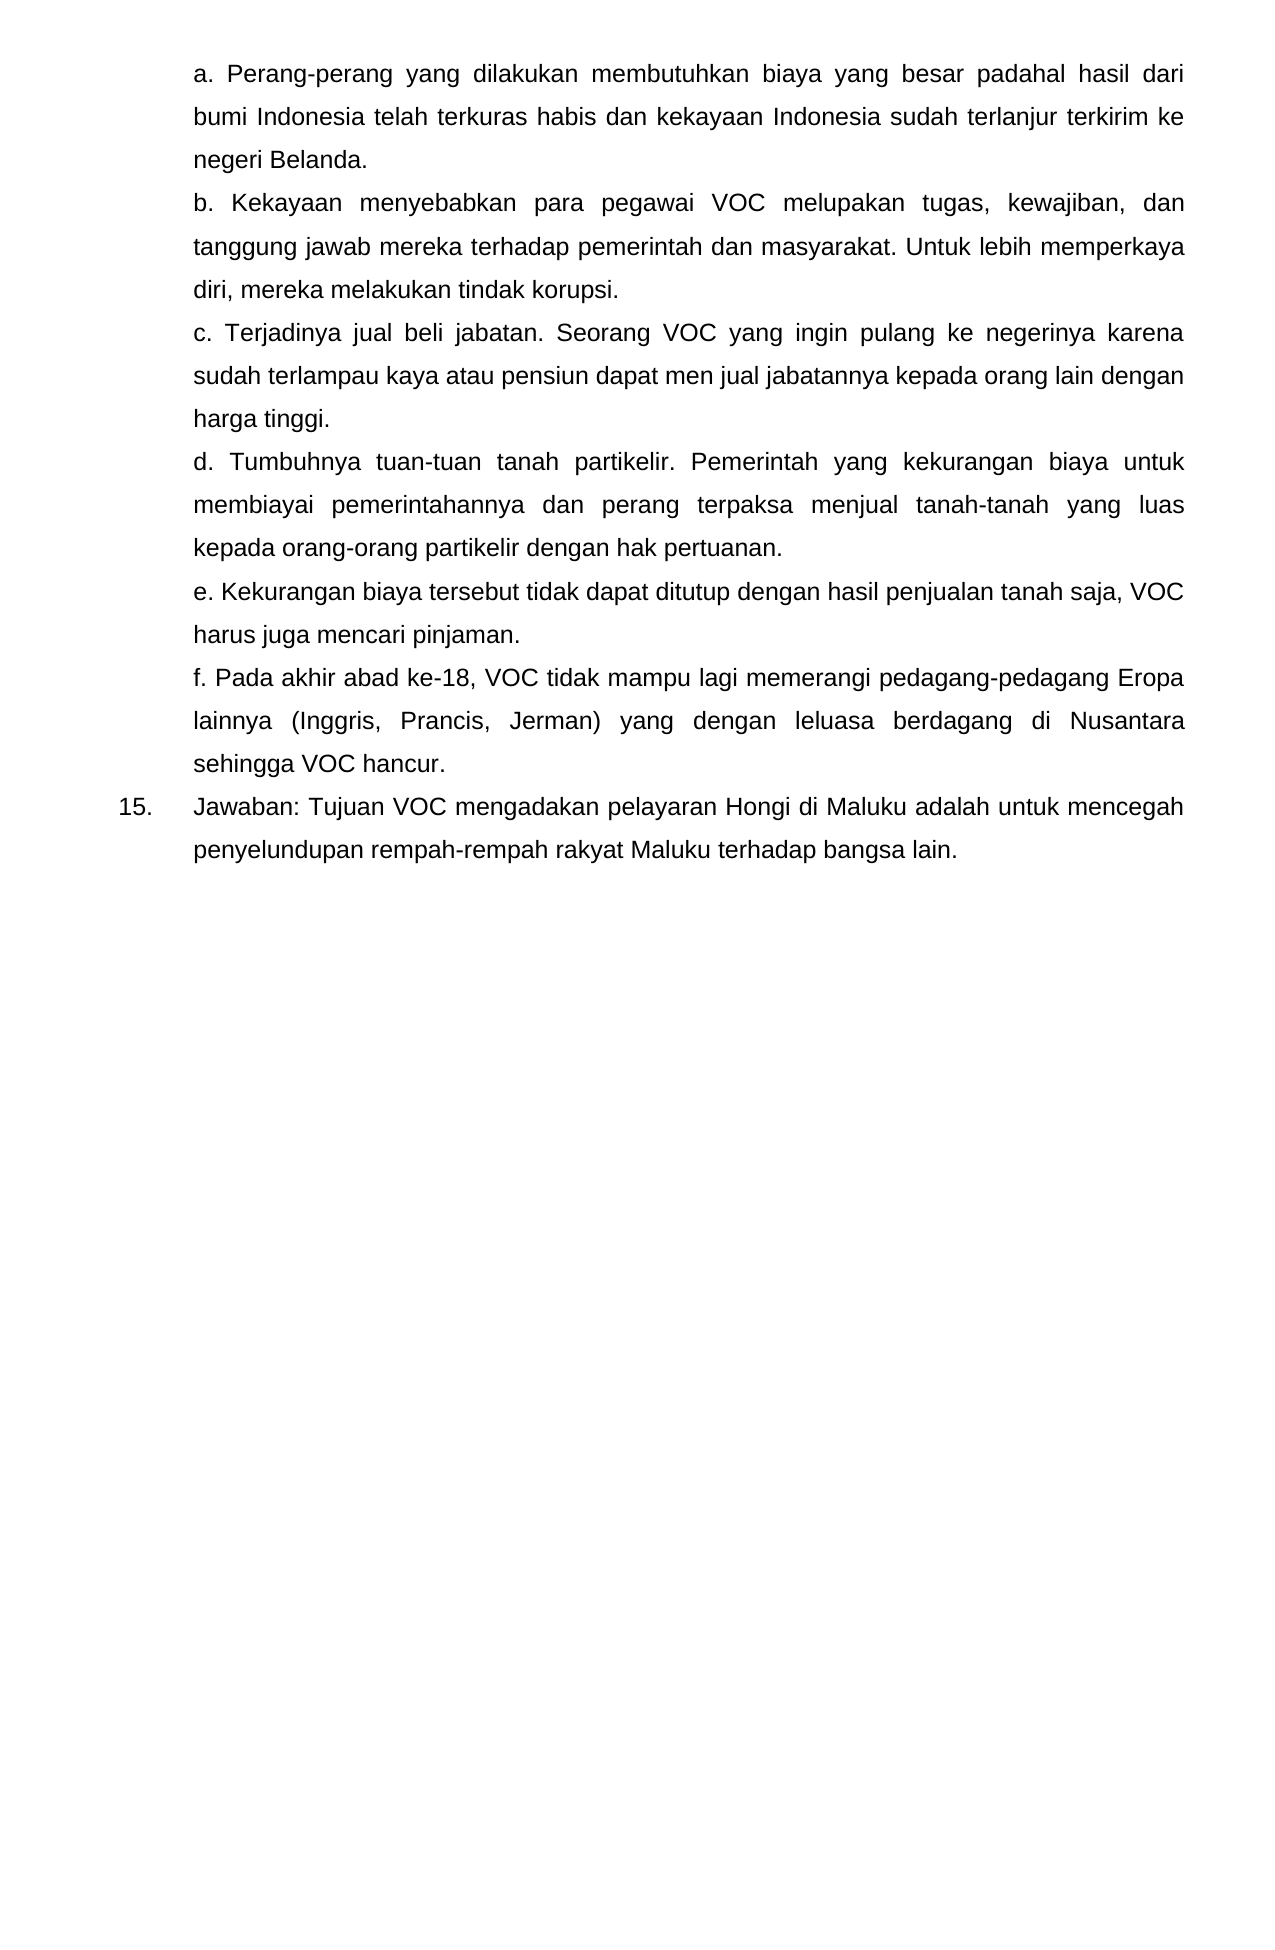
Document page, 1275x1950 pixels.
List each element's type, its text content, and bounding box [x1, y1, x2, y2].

text d. Tumbuhnya tuan-tuan tanah partikelir. Pemerintah yang kekurangan biaya untuk membiayai pemerintahannya dan perang terpaksa menjual tanah-tanah yang luas kepada orang-orang partikelir dengan hak pertuanan. [118, 447, 1186, 562]
text b. Kekayaan menyebabkan para pegawai VOC melupakan tugas, kewajiban, dan tanggung jawab mereka terhadap pemerintah dan masyarakat. Untuk lebih memperkaya diri, mereka melakukan tindak korupsi. [118, 188, 1186, 303]
text a. Perang-perang yang dilakukan membutuhkan biaya yang besar padahal hasil dari bumi Indonesia telah terkuras habis dan kekayaan Indonesia sudah terlanjur terkirim ke negeri Belanda. [118, 59, 1186, 174]
text c. Terjadinya jual beli jabatan. Seorang VOC yang ingin pulang ke negerinya karena sudah terlampau kaya atau pensiun dapat men jual jabatannya kepada orang lain dengan harga tinggi. [118, 318, 1186, 433]
text e. Kekurangan biaya tersebut tidak dapat ditutup dengan hasil penjualan tanah saja, VOC harus juga mencari pinjaman. [118, 577, 1186, 648]
text f. Pada akhir abad ke-18, VOC tidak mampu lagi memerangi pedagang-pedagang Eropa lainnya (Inggris, Prancis, Jerman) yang dengan leluasa berdagang di Nusantara sehingga VOC hancur. [118, 663, 1186, 778]
list Jawaban: Tujuan VOC mengadakan pelayaran Hongi di Maluku adalah untuk mencegah penyelundupan rempah-rempah rakyat Maluku terhadap bangsa lain. [118, 792, 1186, 864]
